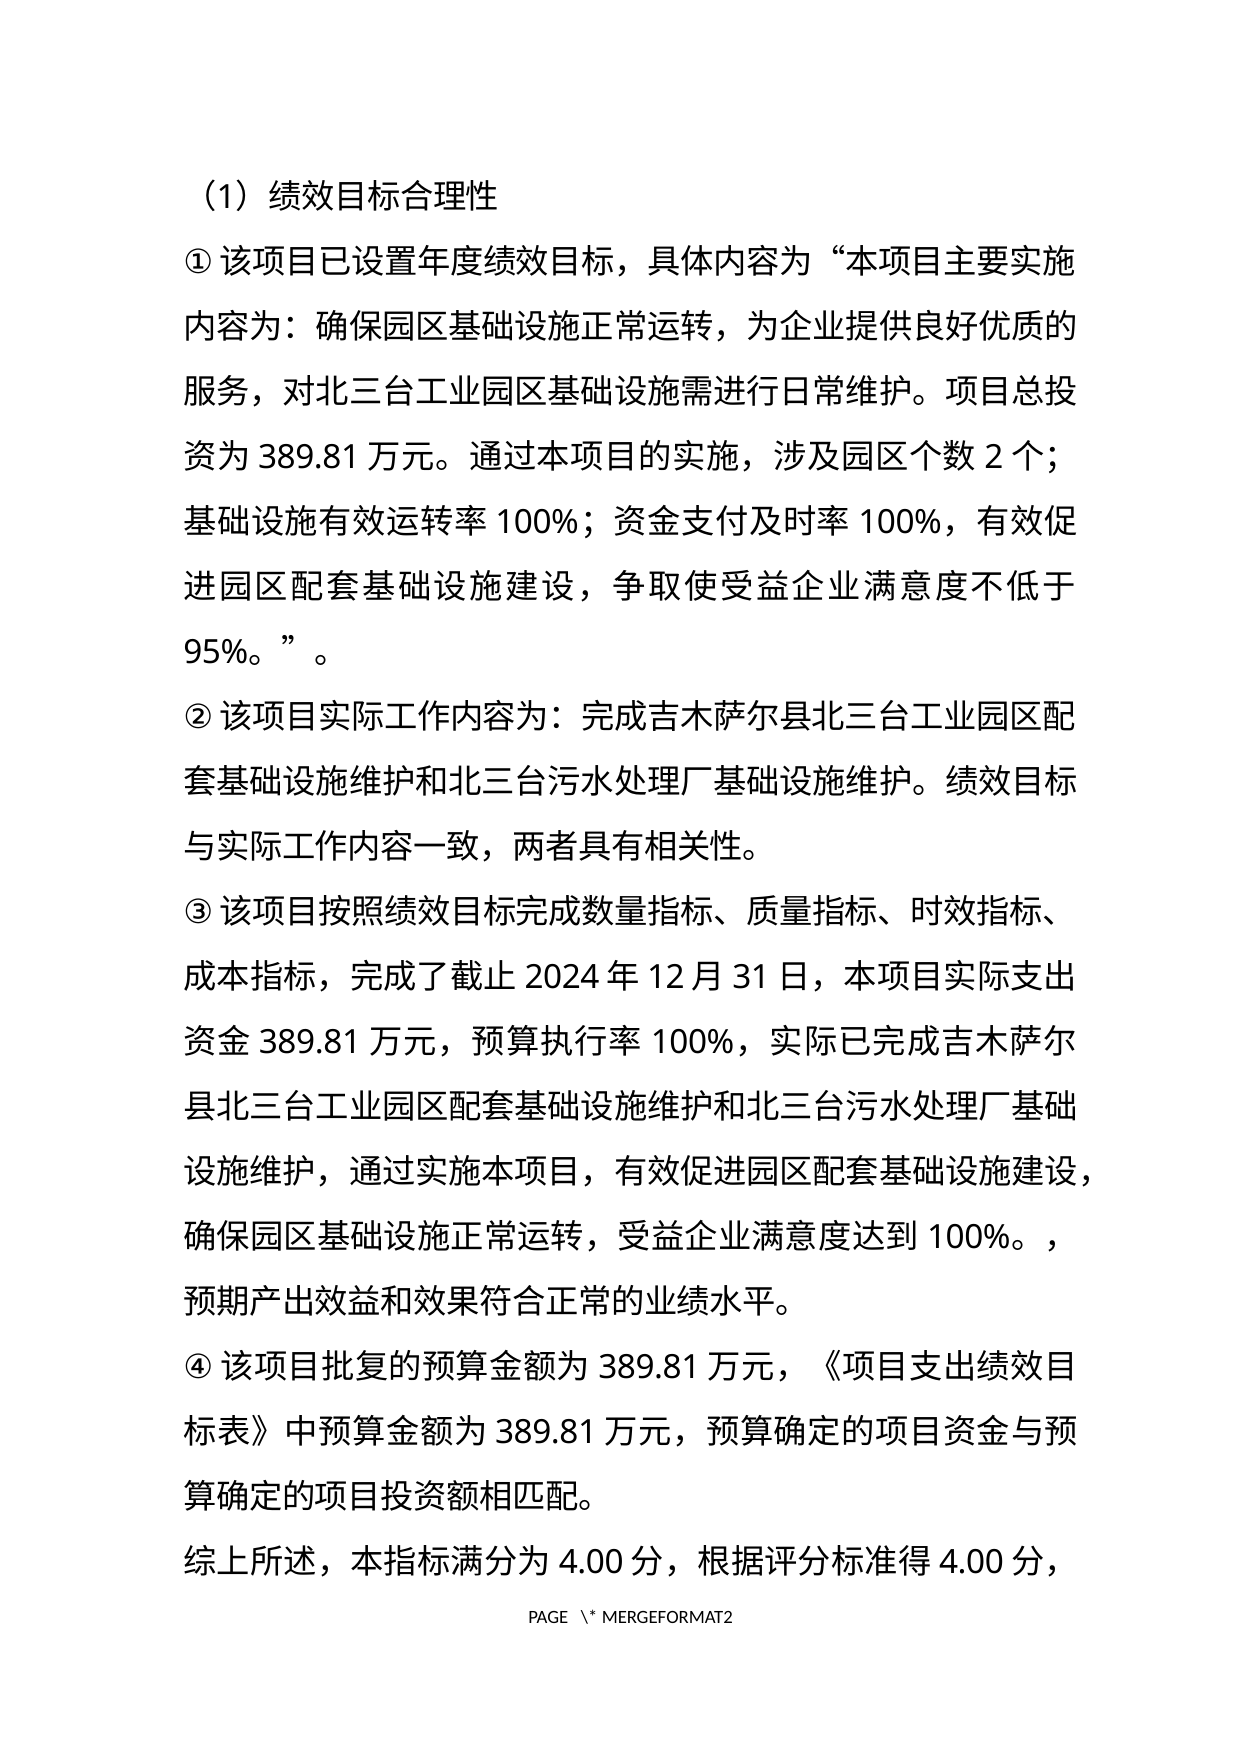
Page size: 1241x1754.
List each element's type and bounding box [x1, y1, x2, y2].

text [183, 162, 1078, 1592]
